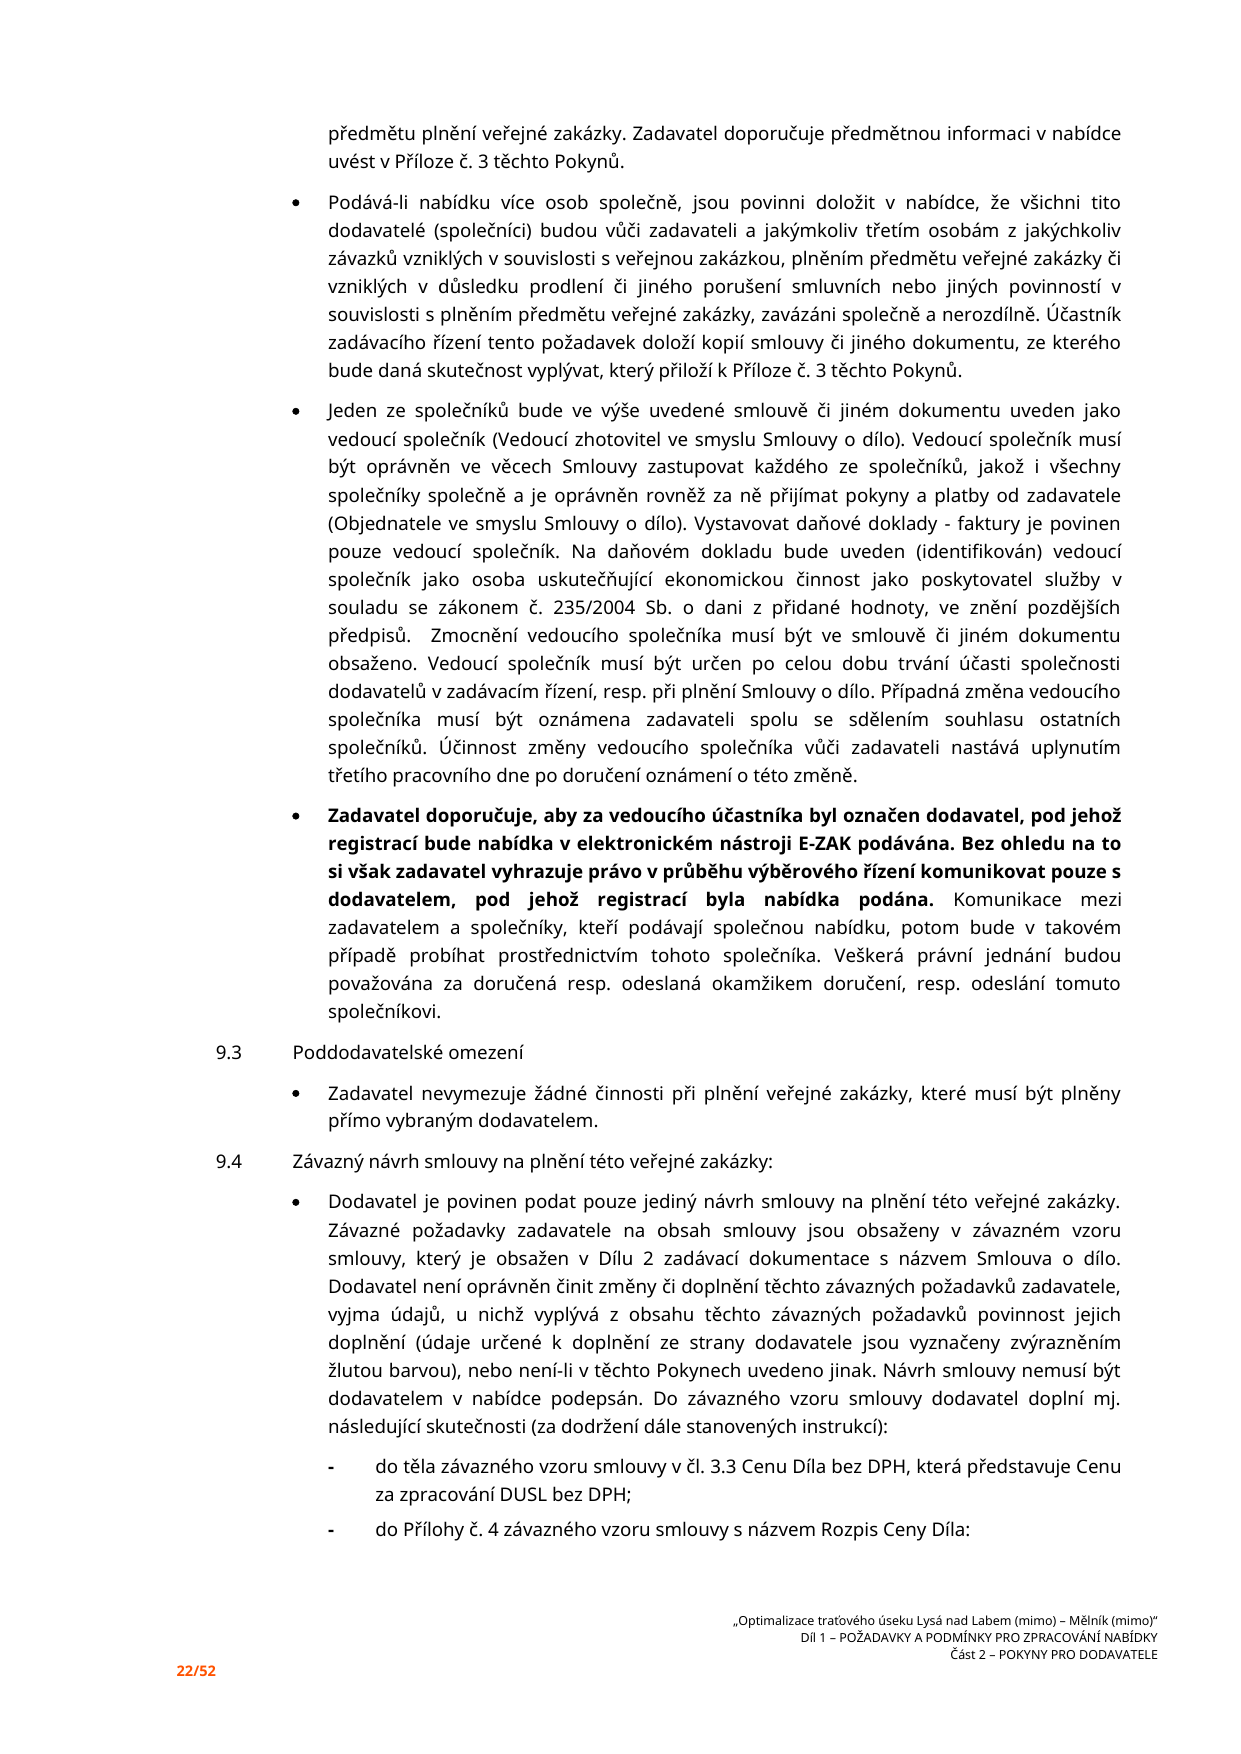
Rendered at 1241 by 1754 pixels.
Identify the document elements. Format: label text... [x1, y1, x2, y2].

text Zadavatel nevymezuje žádné činnosti při plnění veřejné zakázky, které musí být plněny přímo vybraným dodavatelem. [292, 1080, 1122, 1133]
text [292, 121, 1122, 174]
text Jeden ze společníků bude ve výše uvedené smlouvě či jiném dokumentu uveden jako vedoucí společník (Vedoucí zhotovitel ve smyslu Smlouvy o dílo). Vedoucí společník musí být oprávněn ve věcech Smlouvy zastupovat každého ze společníků, jakož i všechny společníky společně a je oprávněn rovněž za ně přijímat pokyny a platby od zadavatele (Objednatele ve smyslu Smlouvy o dílo). Vystavovat daňové doklady - faktury je povinen pouze vedoucí společník. Na daňovém dokladu bude uveden (identifikován) vedoucí společník jako osoba uskutečňující ekonomickou činnost jako poskytovatel služby v souladu se zákonem č. 235/2004 Sb. o dani z přidané hodnoty, ve znění pozdějších předpisů. Zmocnění vedoucího společníka musí být ve smlouvě či jiném dokumentu obsaženo. Vedoucí společník musí být určen po celou dobu trvání účasti společnosti dodavatelů v zadávacím řízení, resp. při plnění Smlouvy o dílo. Případná změna vedoucího společníka musí být oznámena zadavateli spolu se sdělením souhlasu ostatních společníků. Účinnost změny vedoucího společníka vůči zadavateli nastává uplynutím třetího pracovního dne po doručení oznámení o této změně. [292, 398, 1122, 788]
text Zadavatel doporučuje, aby za vedoucího účastníka byl označen dodavatel, pod jehož registrací bude nabídka v elektronickém nástroji E-ZAK podávána. Bez ohledu na to si však zadavatel vyhrazuje právo v průběhu výběrového řízení komunikovat pouze s dodavatelem, pod jehož registrací byla nabídka podána. Komunikace mezi zadavatelem a společníky, kteří podávají společnou nabídku, potom bude v takovém případě probíhat prostřednictvím tohoto společníka. Veškerá právní jednání budou považována za doručená resp. odeslaná okamžikem doručení, resp. odeslání tomuto společníkovi. [292, 803, 1122, 1024]
text Závazný návrh smlouvy na plnění této veřejné zakázky: [216, 1148, 1122, 1174]
text do Přílohy č. 4 závazného vzoru smlouvy s názvem Rozpis Ceny Díla: [328, 1516, 1122, 1541]
text Dodavatel je povinen podat pouze jediný návrh smlouvy na plnění této veřejné zakázky. Závazné požadavky zadavatele na obsah smlouvy jsou obsaženy v závazném vzoru smlouvy, který je obsažen v Dílu 2 zadávací dokumentace s názvem Smlouva o dílo. Dodavatel není oprávněn činit změny či doplnění těchto závazných požadavků zadavatele, vyjma údajů, u nichž vyplývá z obsahu těchto závazných požadavků povinnost jejich doplnění (údaje určené k doplnění ze strany dodavatele jsou vyznačeny zvýrazněním žlutou barvou), nebo není-li v těchto Pokynech uvedeno jinak. Návrh smlouvy nemusí být dodavatelem v nabídce podepsán. Do závazného vzoru smlouvy dodavatel doplní mj. následující skutečnosti (za dodržení dále stanovených instrukcí): [292, 1189, 1122, 1438]
text Poddodavatelské omezení [216, 1039, 1122, 1065]
text do těla závazného vzoru smlouvy v čl. 3.3 Cenu Díla bez DPH, která představuje Cenu za zpracování DUSL bez DPH; [328, 1453, 1122, 1507]
text Podává-li nabídku více osob společně, jsou povinni doložit v nabídce, že všichni tito dodavatelé (společníci) budou vůči zadavateli a jakýmkoliv třetím osobám z jakýchkoliv závazků vzniklých v souvislosti s veřejnou zakázkou, plněním předmětu veřejné zakázky či vzniklých v důsledku prodlení či jiného porušení smluvních nebo jiných povinností v souvislosti s plněním předmětu veřejné zakázky, zavázáni společně a nerozdílně. Účastník zadávacího řízení tento požadavek doloží kopií smlouvy či jiného dokumentu, ze kterého bude daná skutečnost vyplývat, který přiloží k Příloze č. 3 těchto Pokynů. [292, 189, 1122, 383]
